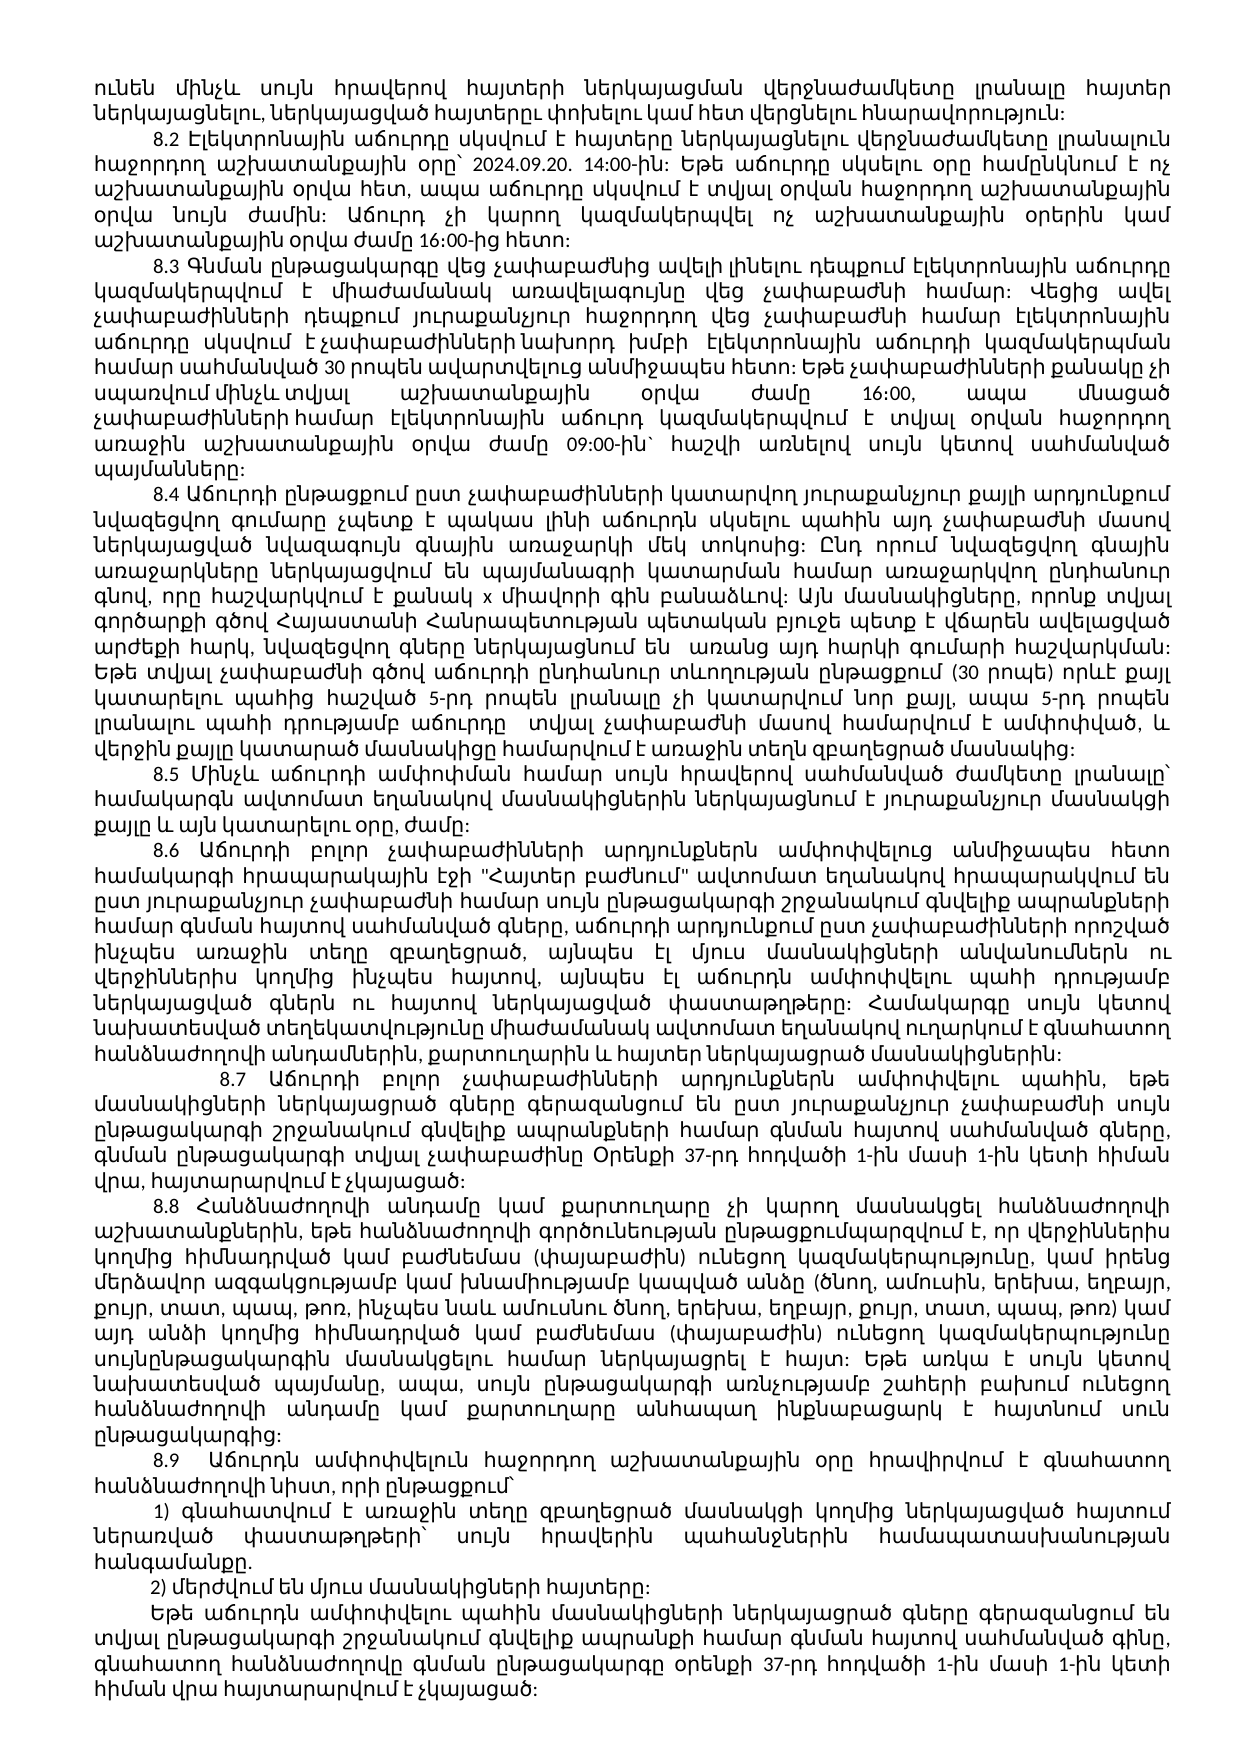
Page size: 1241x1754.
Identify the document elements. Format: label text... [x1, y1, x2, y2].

text 8.2 Էլեկտրոնային աճուրդը սկսվում է հայտերը ներկայացնելու վերջնաժամկետը լրանալուն հաջորդող աշխատանքային օրը՝ 2024.09.20. 14:00 -ին: Եթե աճուրդը սկսելու օրը համընկնում է ոչ աշխատանքային օրվա հետ, ապա աճուրդը սկսվում է տվյալ օրվան հաջորդող աշխատանքային օրվա նույն ժամին: Աճուրդ չի կարող կազմակերպվել ոչ աշխատանքային օրերին կամ աշխատանքային օրվա ժամը 16։00-ից հետո: [94, 126, 1171, 253]
text 2) մերժվում են մյուս մասնակիցների հայտերը: [94, 1574, 1171, 1600]
text 8.9 Աճուրդն ամփոփվելուն հաջորդող աշխատանքային օրը հրավիրվում է գնահատող հանձնաժողովի նիստ, որի ընթացքում՝ [94, 1447, 1171, 1498]
text 1) գնահատվում է առաջին տեղը զբաղեցրած մասնակցի կողմից ներկայացված հայտում ներառված փաստաթղթերի՝ սույն հրավերին պահանջներին համապատասխանության հանգամանքը. [94, 1498, 1171, 1574]
text Եթե աճուրդն ամփոփվելու պահին մասնակիցների ներկայացրած գները գերազանցում են տվյալ ընթացակարգի շրջանակում գնվելիք ապրանքի համար գնման հայտով սահմանված գինը, գնահատող հանձնաժողովը գնման ընթացակարգը օրենքի 37-րդ հոդվածի 1-ին մասի 1-ին կետի հիման վրա հայտարարվում է չկայացած: [94, 1600, 1171, 1702]
text 8.8 Հանձնաժողովի անդամը կամ քարտուղարը չի կարող մասնակցել հանձնաժողովի աշխատանքներին, եթե հանձնաժողովի գործունեության ընթացքումպարզվում է, որ վերջիններիս կողմից հիմնադրված կամ բաժնեմաս (փայաբաժին) ունեցող կազմակերպությունը, կամ իրենց մերձավոր ազգակցությամբ կամ խնամիությամբ կապված անձը (ծնող, ամուսին, երեխա, եղբայր, քույր, տատ, պապ, թոռ, ինչպես նաև ամուսնու ծնող, երեխա, եղբայր, քույր, տատ, պապ, թոռ) կամ այդ անձի կողմից հիմնադրված կամ բաժնեմաս (փայաբաժին) ունեցող կազմակերպությունը սույնընթացակարգին մասնակցելու համար ներկայացրել է հայտ: Եթե առկա է սույն կետով նախատեսված պայմանը, ապա, սույն ընթացակարգի առնչությամբ շահերի բախում ունեցող հանձնաժողովի անդամը կամ քարտուղարը անհապաղ ինքնաբացարկ է հայտնում սուն ընթացակարգից: [94, 1193, 1171, 1447]
text 8.5 Մինչև աճուրդի ամփոփման համար սույն հրավերով սահմանված ժամկետը լրանալը՝ համակարգն ավտոմատ եղանակով մասնակիցներին ներկայացնում է յուրաքանչյուր մասնակցի քայլը և այն կատարելու օրը, ժամը: [94, 761, 1171, 837]
text 8.3 Գնման ընթացակարգը վեց չափաբաժնից ավելի լինելու դեպքում էլեկտրոնային աճուրդը կազմակերպվում է միաժամանակ առավելագույնը վեց չափաբաժնի համար: Վեցից ավել չափաբաժինների դեպքում յուրաքանչյուր հաջորդող վեց չափաբաժնի համար էլեկտրոնային աճուրդը սկսվում է չափաբաժինների նախորդ խմբի էլեկտրոնային աճուրդի կազմակերպման համար սահմանված 30 րոպեն ավարտվելուց անմիջապես հետո: Եթե չափաբաժինների քանակը չի սպառվում մինչև տվյալ աշխատանքային օրվա ժամը 16։00, ապա մնացած չափաբաժինների համար էլեկտրոնային աճուրդ կազմակերպվում է տվյալ օրվան հաջորդող առաջին աշխատանքային օրվա ժամը 09:00-ին` հաշվի առնելով սույն կետով սահմանված պայմանները: [94, 253, 1171, 482]
text 8.7 Աճուրդի բոլոր չափաբաժինների արդյունքներն ամփոփվելու պահին, եթե մասնակիցների ներկայացրած գները գերազանցում են ըստ յուրաքանչյուր չափաբաժնի սույն ընթացակարգի շրջանակում գնվելիք ապրանքների համար գնման հայտով սահմանված գները, գնման ընթացակարգի տվյալ չափաբաժինը Օրենքի 37-րդ հոդվածի 1-ին մասի 1-ին կետի հիման վրա, հայտարարվում է չկայացած: [94, 1066, 1171, 1193]
text 8.4 Աճուրդի ընթացքում ըստ չափաբաժինների կատարվող յուրաքանչյուր քայլի արդյունքում նվազեցվող գումարը չպետք է պակաս լինի աճուրդն սկսելու պահին այդ չափաբաժնի մասով ներկայացված նվազագույն գնային առաջարկի մեկ տոկոսից: Ընդ որում նվազեցվող գնային առաջարկները ներկայացվում են պայմանագրի կատարման համար առաջարկվող ընդհանուր գնով, որը հաշվարկվում է քանակ x միավորի գին բանաձևով: Այն մասնակիցները, որոնք տվյալ գործարքի գծով Հայաստանի Հանրապետության պետական բյուջե պետք է վճարեն ավելացված արժեքի հարկ, նվազեցվող գները ներկայացնում են առանց այդ հարկի գումարի հաշվարկման: Եթե տվյալ չափաբաժնի գծով աճուրդի ընդհանուր տևողության ընթացքում (30 րոպե) որևէ քայլ կատարելու պահից հաշված 5-րդ րոպեն լրանալը չի կատարվում նոր քայլ, ապա 5-րդ րոպեն լրանալու պահի դրությամբ աճուրդը տվյալ չափաբաժնի մասով համարվում է ամփոփված, և վերջին քայլը կատարած մասնակիցը համարվում է առաջին տեղն զբաղեցրած մասնակից: [94, 482, 1171, 761]
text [94, 75, 1171, 126]
text 8.6 Աճուրդի բոլոր չափաբաժինների արդյունքներն ամփոփվելուց անմիջապես հետո համակարգի հրապարակային էջի "Հայտեր բաժնում" ավտոմատ եղանակով հրապարակվում են ըստ յուրաքանչյուր չափաբաժնի համար սույն ընթացակարգի շրջանակում գնվելիք ապրանքների համար գնման հայտով սահմանված գները, աճուրդի արդյունքում ըստ չափաբաժինների որոշված ինչպես առաջին տեղը զբաղեցրած, այնպես էլ մյուս մասնակիցների անվանումներն ու վերջիններիս կողմից ինչպես հայտով, այնպես էլ աճուրդն ամփոփվելու պահի դրությամբ ներկայացված գներն ու հայտով ներկայացված փաստաթղթերը: Համակարգը սույն կետով նախատեսված տեղեկատվությունը միաժամանակ ավտոմատ եղանակով ուղարկում է գնահատող հանձնաժողովի անդամներին, քարտուղարին և հայտեր ներկայացրած մասնակիցներին: [94, 837, 1171, 1066]
